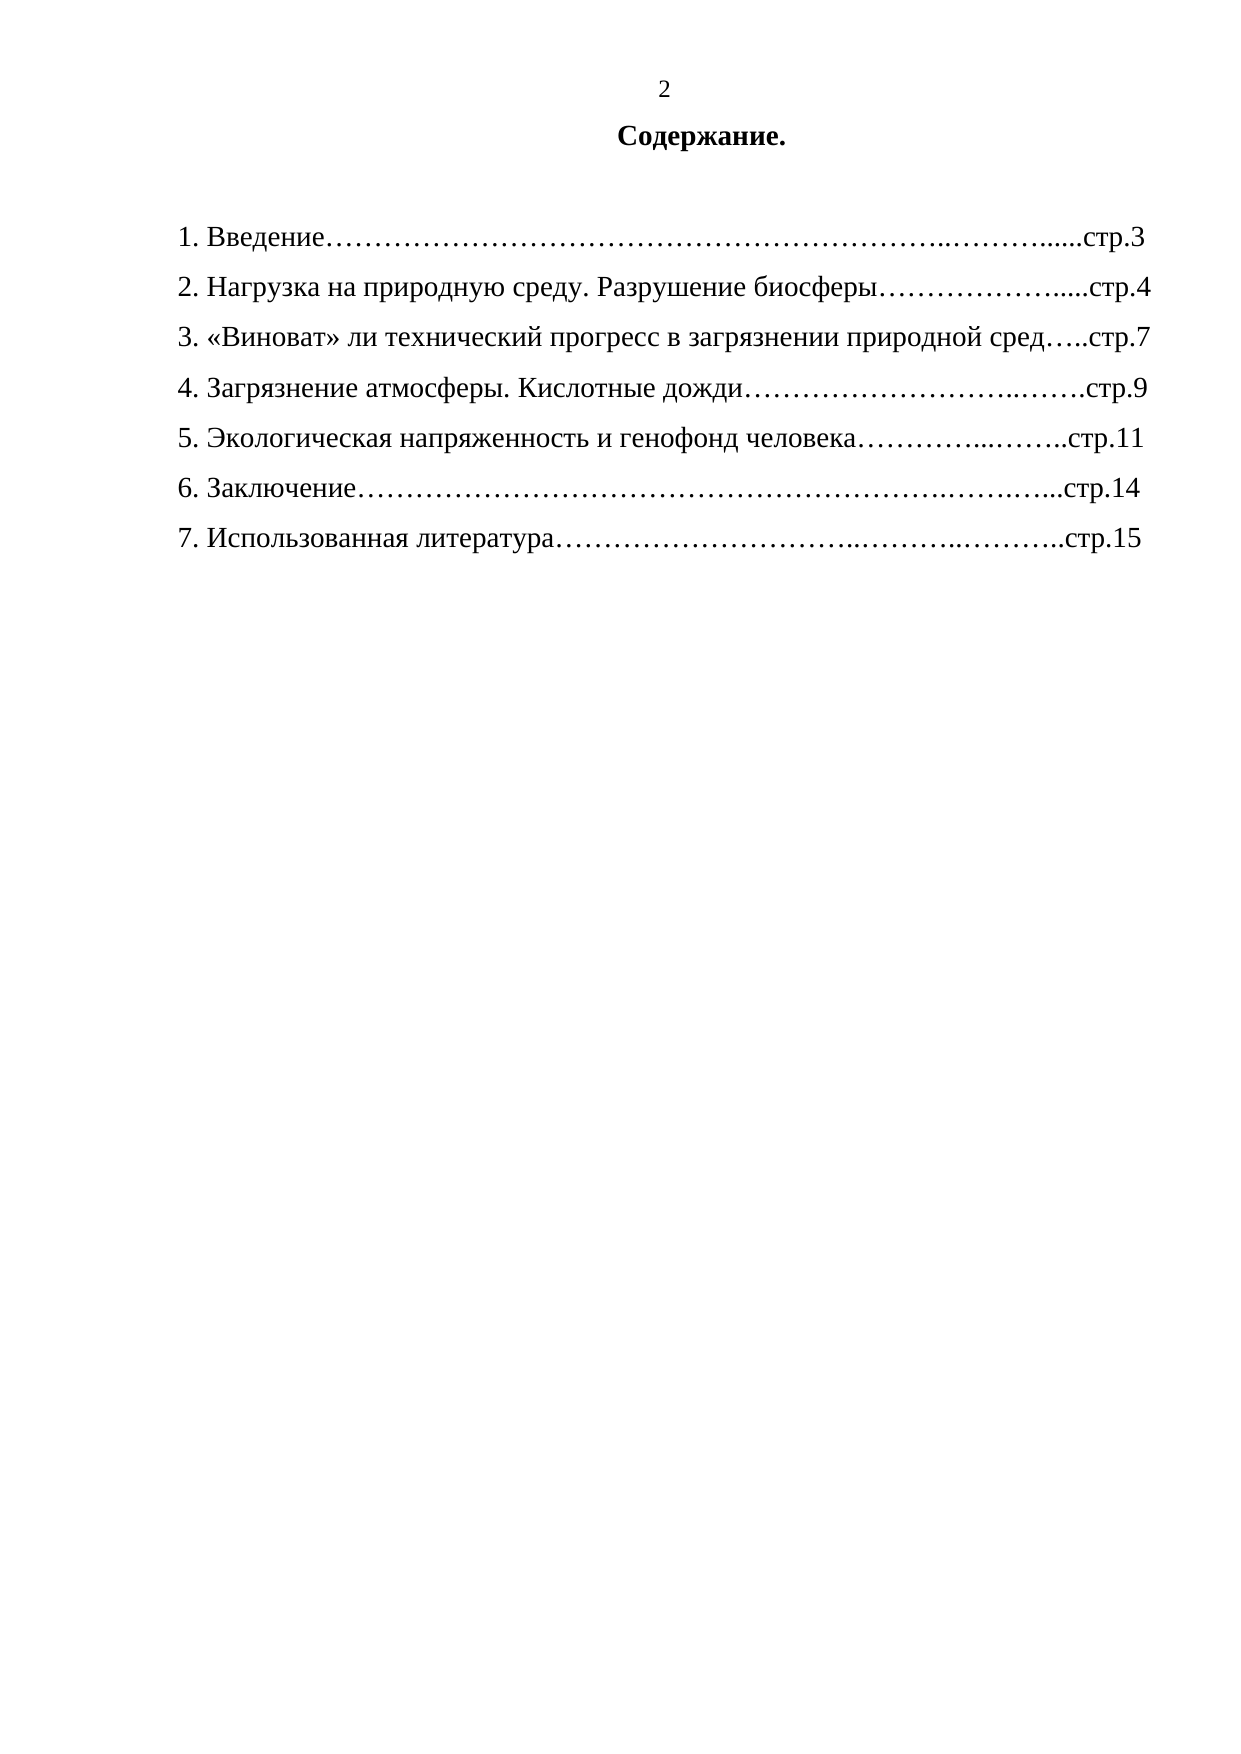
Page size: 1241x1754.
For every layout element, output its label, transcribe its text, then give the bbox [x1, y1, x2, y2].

text 7. Использованная литература…………………………..………..………..стр.15 [177, 521, 1152, 554]
text 3. «Виноват» ли технический прогресс в загрязнении природной сред…..стр.7 [177, 319, 1152, 353]
text 2. Нагрузка на природную среду. Разрушение биосферы……………….....стр.4 [177, 269, 1152, 303]
text 5. Экологическая напряженность и генофонд человека…………...……..стр.11 [177, 420, 1152, 453]
text 4. Загрязнение атмосферы. Кислотные дожди………………………..…….стр.9 [177, 370, 1152, 403]
text 2007 г.Содержание. [177, 118, 1152, 152]
text 1. Введение………………………………………………………..………......стр.3 [177, 219, 1152, 252]
text 6. Заключение…………………………………………………….…….…...стр.14 [177, 470, 1152, 504]
